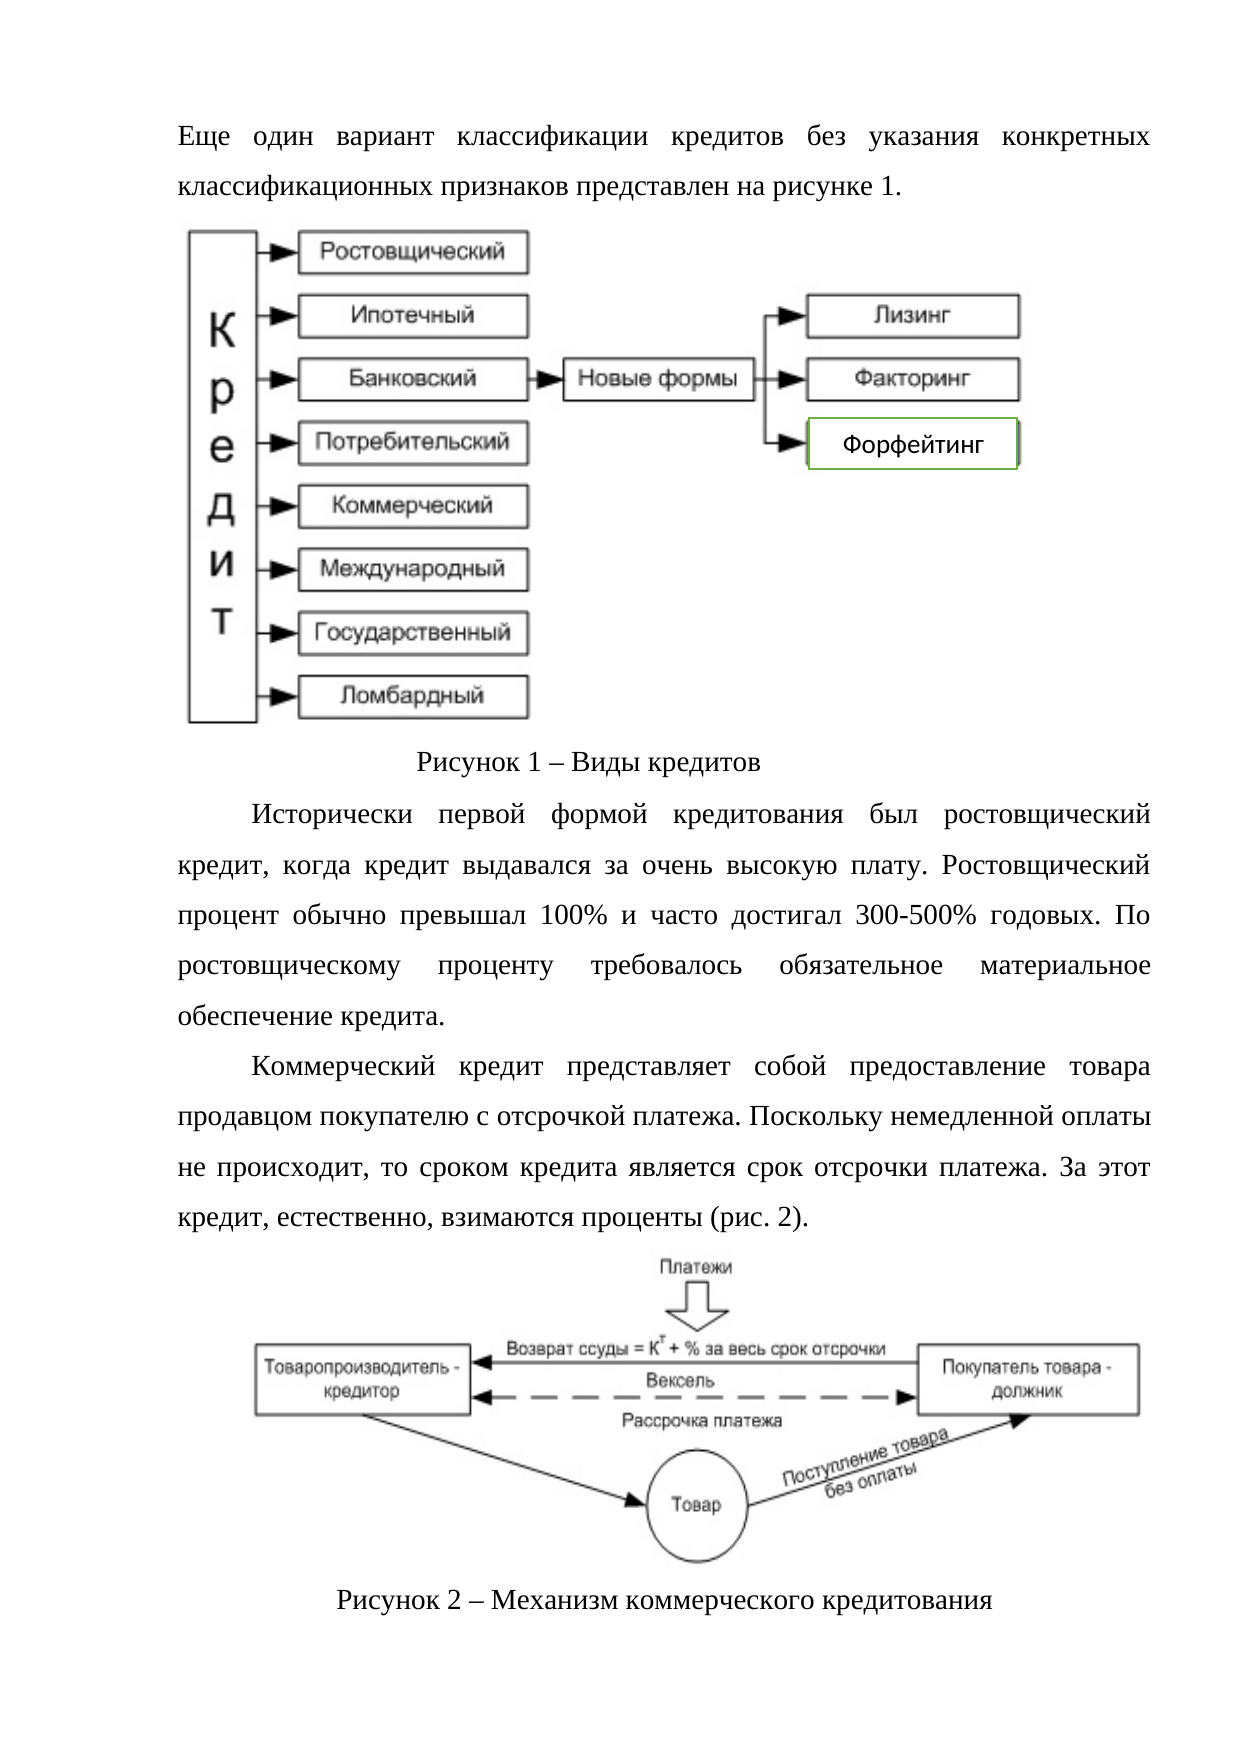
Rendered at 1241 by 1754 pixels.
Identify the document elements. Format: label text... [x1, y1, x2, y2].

text Рисунок 2 – Механизм коммерческого кредитования [177, 1582, 1152, 1616]
picture [177, 218, 1032, 730]
text Рисунок 1 – Виды кредитов [177, 744, 1152, 777]
picture [251, 1249, 1144, 1568]
text Еще один вариант классификации кредитов без указания конкретных классификационных признаков представлен на рисунке 1. [177, 118, 1152, 202]
text Исторически первой формой кредитования был ростовщический кредит, когда кредит выдавался за очень высокую плату. Ростовщический процент обычно превышал 100% и часто достигал 300-500% годовых. По ростовщическому проценту требовалось обязательное материальное обеспечение кредита. [177, 796, 1152, 1031]
text Коммерческий кредит представляет собой предоставление товара продавцом покупателю с отсрочкой платежа. Поскольку немедленной оплаты не происходит, то сроком кредита является срок отсрочки платежа. За этот кредит, естественно, взимаются проценты (рис. 2). [177, 1048, 1152, 1232]
